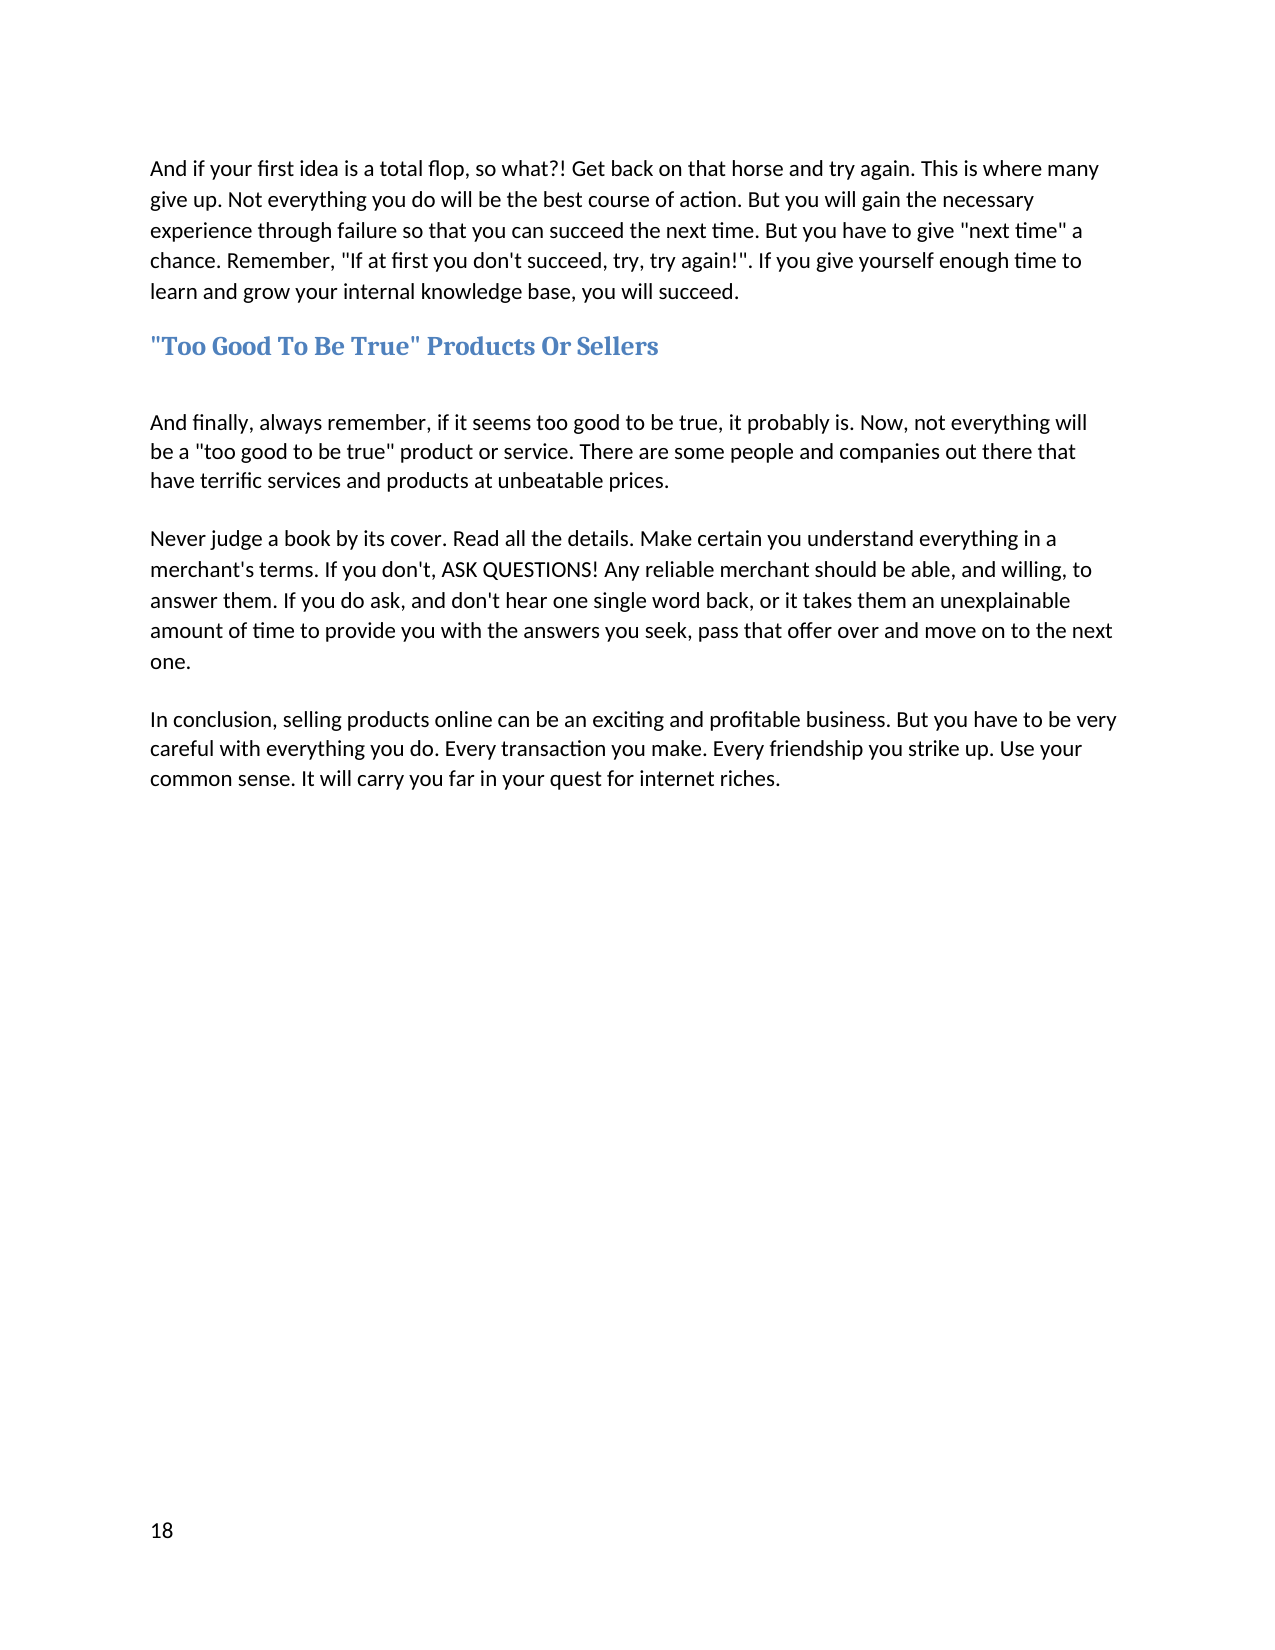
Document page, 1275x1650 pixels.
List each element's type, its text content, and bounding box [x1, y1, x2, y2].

text And if your first idea is a total flop, so what?! Get back on that horse and try again. This is where many give up. Not everything you do will be the best course of action. But you will gain the necessary experience through failure so that you can succeed the next time. But you have to give "next time" a chance. Remember, "If at first you don't succeed, try, try again!". If you give yourself enough time to learn and grow your internal knowledge base, you will succeed. [150, 154, 1102, 305]
text 18 [150, 1516, 1125, 1544]
text Never judge a book by its cover. Read all the details. Make certain you understand everything in a merchant's terms. If you don't, ASK QUESTIONS! Any reliable merchant should be able, and willing, to answer them. If you do ask, and don't hear one single word back, or it takes them an unexplainable amount of time to provide you with the answers you seek, pass that offer over and move on to the next one. [150, 524, 1117, 675]
text "Too Good To Be True" Products Or Sellers [150, 331, 1125, 362]
text In conclusion, selling products online can be an exciting and profitable business. But you have to be very careful with everything you do. Every transaction you make. Every friendship you strike up. Use your common sense. It will carry you far in your quest for internet riches. [150, 705, 1119, 792]
text And finally, always remember, if it seems too good to be true, it probably is. Now, not everything will be a "too good to be true" product or service. There are some people and companies out there that have terrific services and products at unbeatable prices. [150, 408, 1117, 494]
